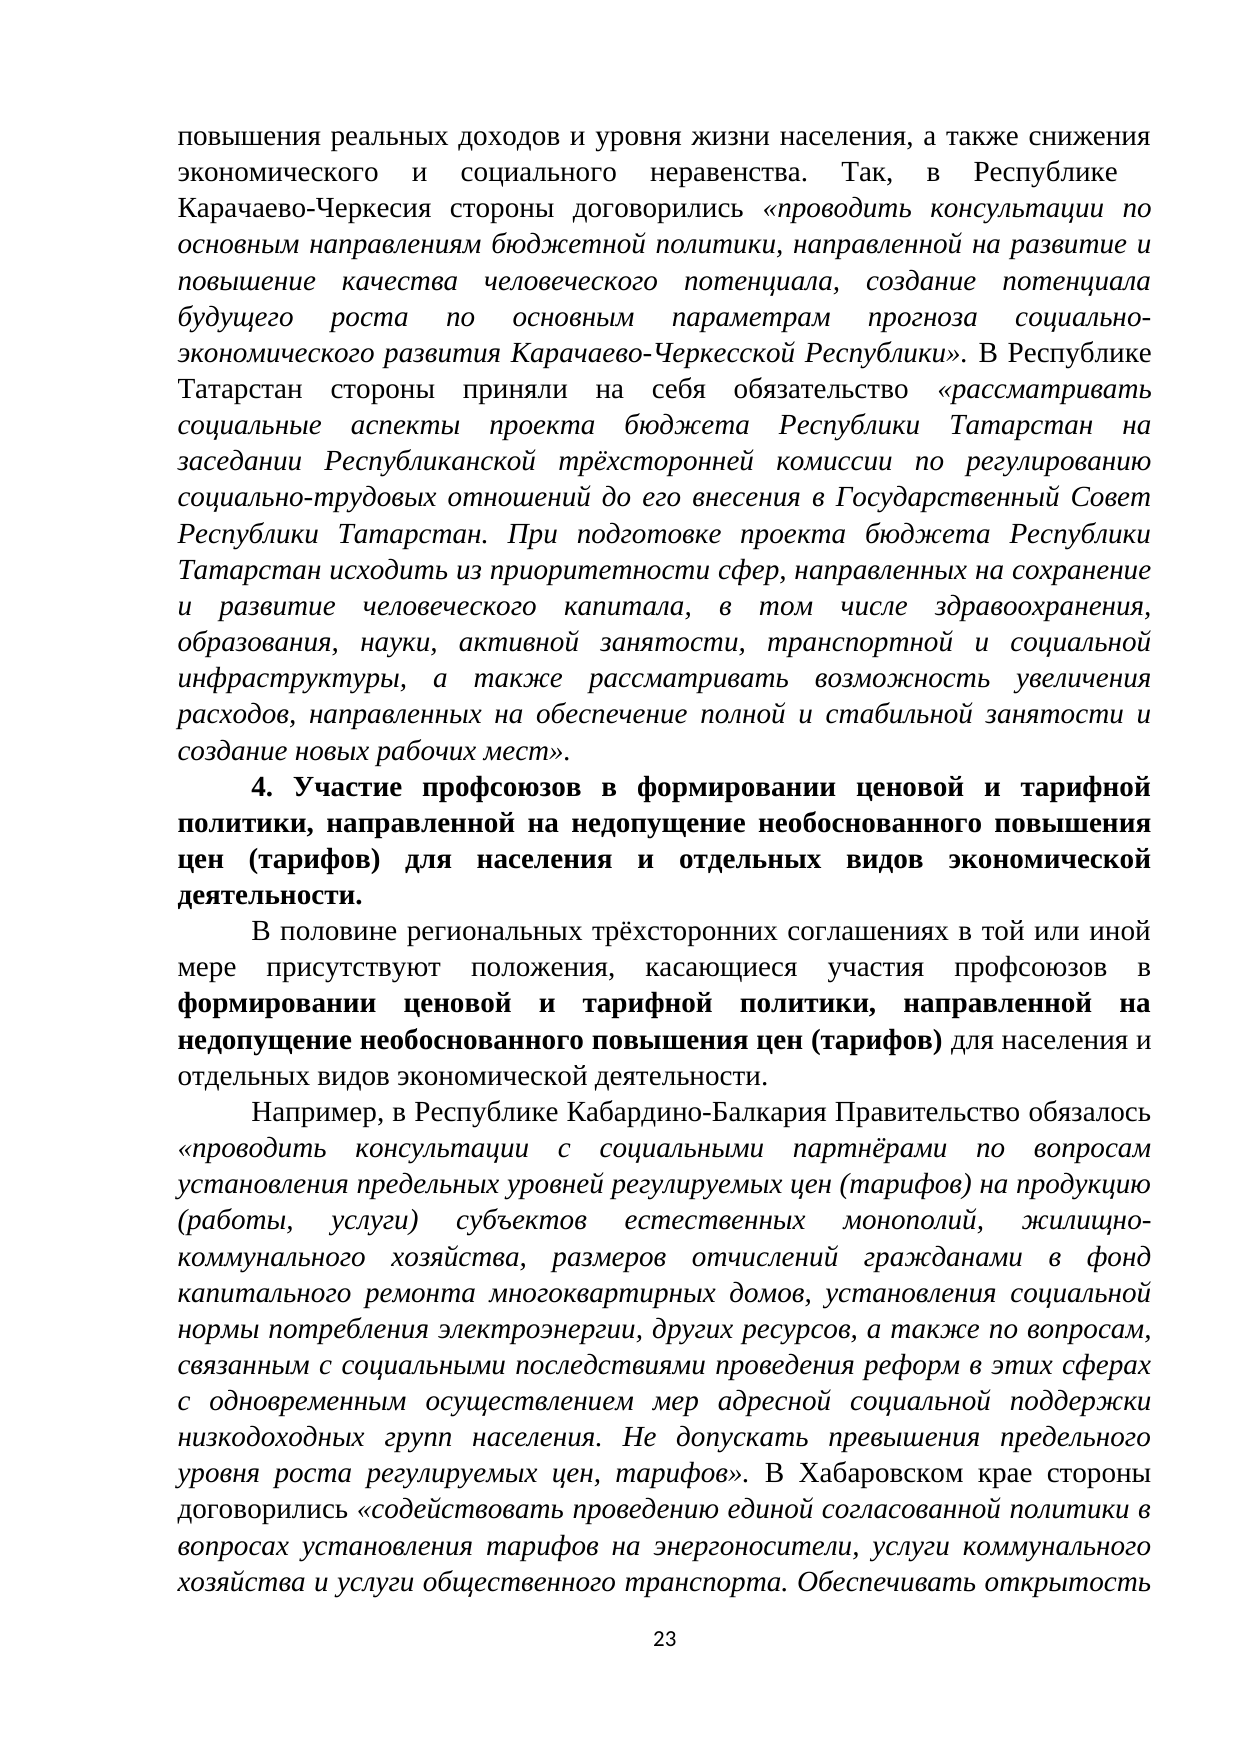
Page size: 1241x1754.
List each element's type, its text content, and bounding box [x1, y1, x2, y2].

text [177, 118, 1152, 766]
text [177, 1094, 1152, 1597]
text В половине региональных трёхсторонних соглашениях в той или иной мере присутствуют положения, касающиеся участия профсоюзов в формировании ценовой и тарифной политики, направленной на недопущение необоснованного повышения цен (тарифов) для населения и отдельных видов экономической деятельности. [177, 913, 1152, 1091]
text 4. Участие профсоюзов в формировании ценовой и тарифной политики, направленной на недопущение необоснованного повышения цен (тарифов) для населения и отдельных видов экономической деятельности. [177, 769, 1152, 911]
